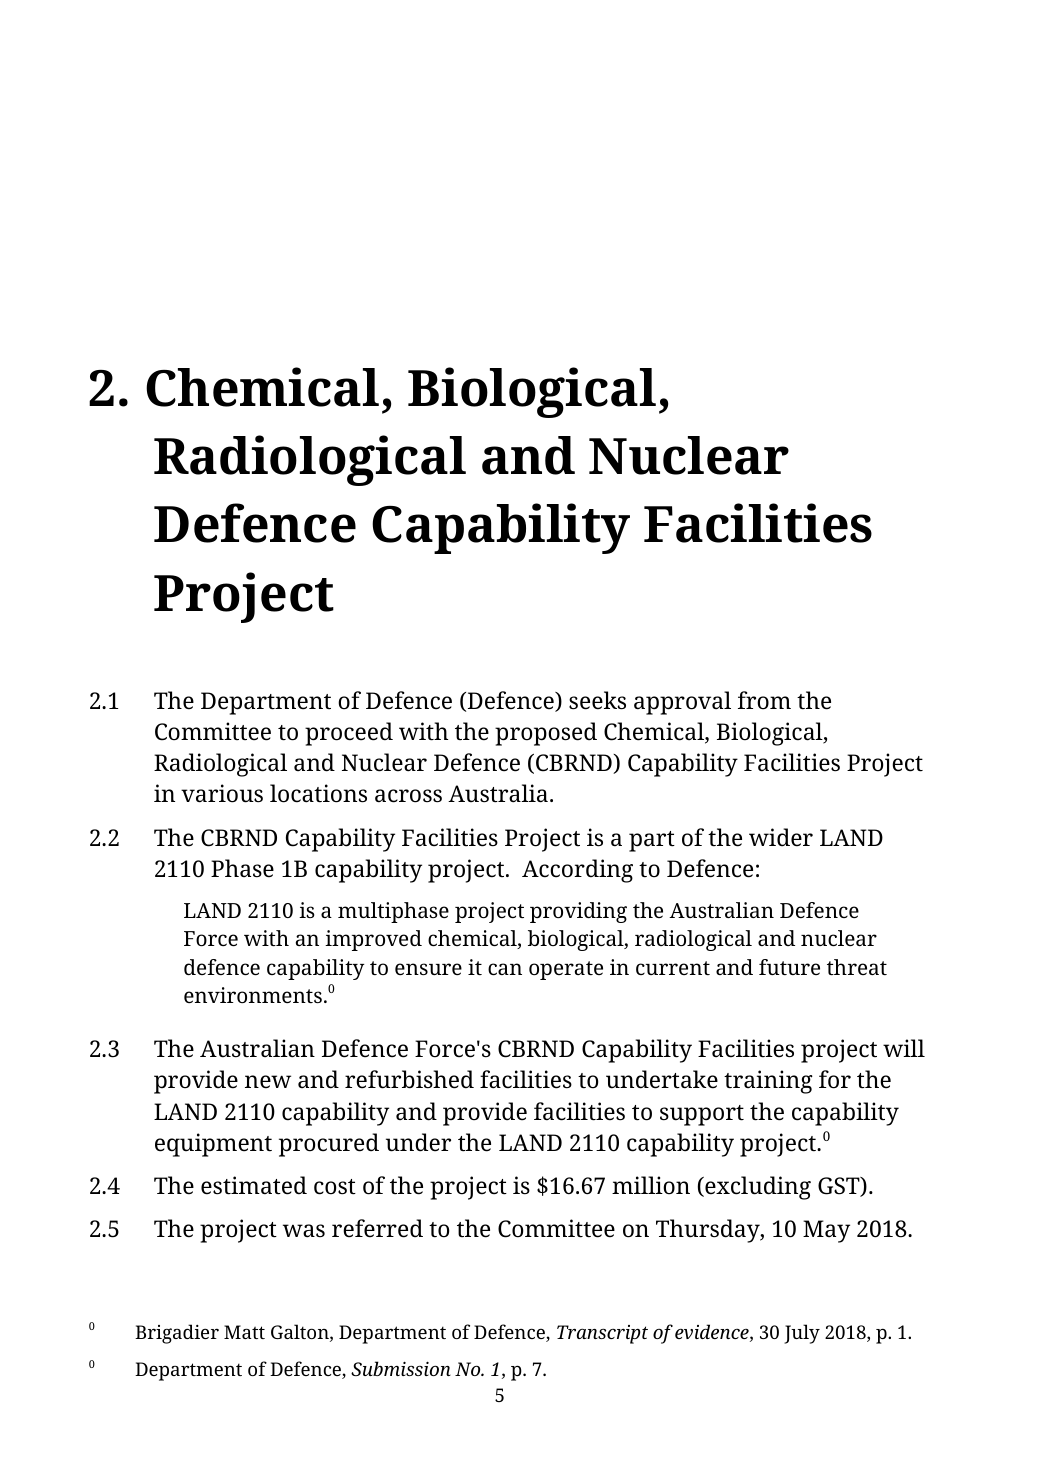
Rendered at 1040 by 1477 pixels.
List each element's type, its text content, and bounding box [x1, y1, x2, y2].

text 2.3 The Australian Defence Force's CBRND Capability Facilities project will provide new and refurbished facilities to undertake training for the LAND 2110 capability and provide facilities to support the capability equipment procured under the LAND 2110 capability project. [88, 1033, 933, 1158]
text 2.2 The CBRND Capability Facilities Project is a part of the wider LAND 2110 Phase 1B capability project. According to Defence: [88, 821, 933, 884]
text LAND 2110 is a multiphase project providing the Australian Defence Force with an improved chemical, biological, radiological and nuclear defence capability to ensure it can operate in current and future threat environments. [183, 896, 909, 1009]
subtitle 2. Chemical, Biological, Radiological and Nuclear Defence Capability Facilities Project [88, 353, 933, 626]
text 2.1 The Department of Defence (Defence) seeks approval from the Committee to proceed with the proposed Chemical, Biological, Radiological and Nuclear Defence (CBRND) Capability Facilities Project in various locations across Australia. [88, 685, 933, 810]
text 2.5 The project was referred to the Committee on Thursday, 10 May 2018. [88, 1213, 933, 1244]
text 2.4 The estimated cost of the project is $16.67 million (excluding GST). [88, 1170, 933, 1201]
